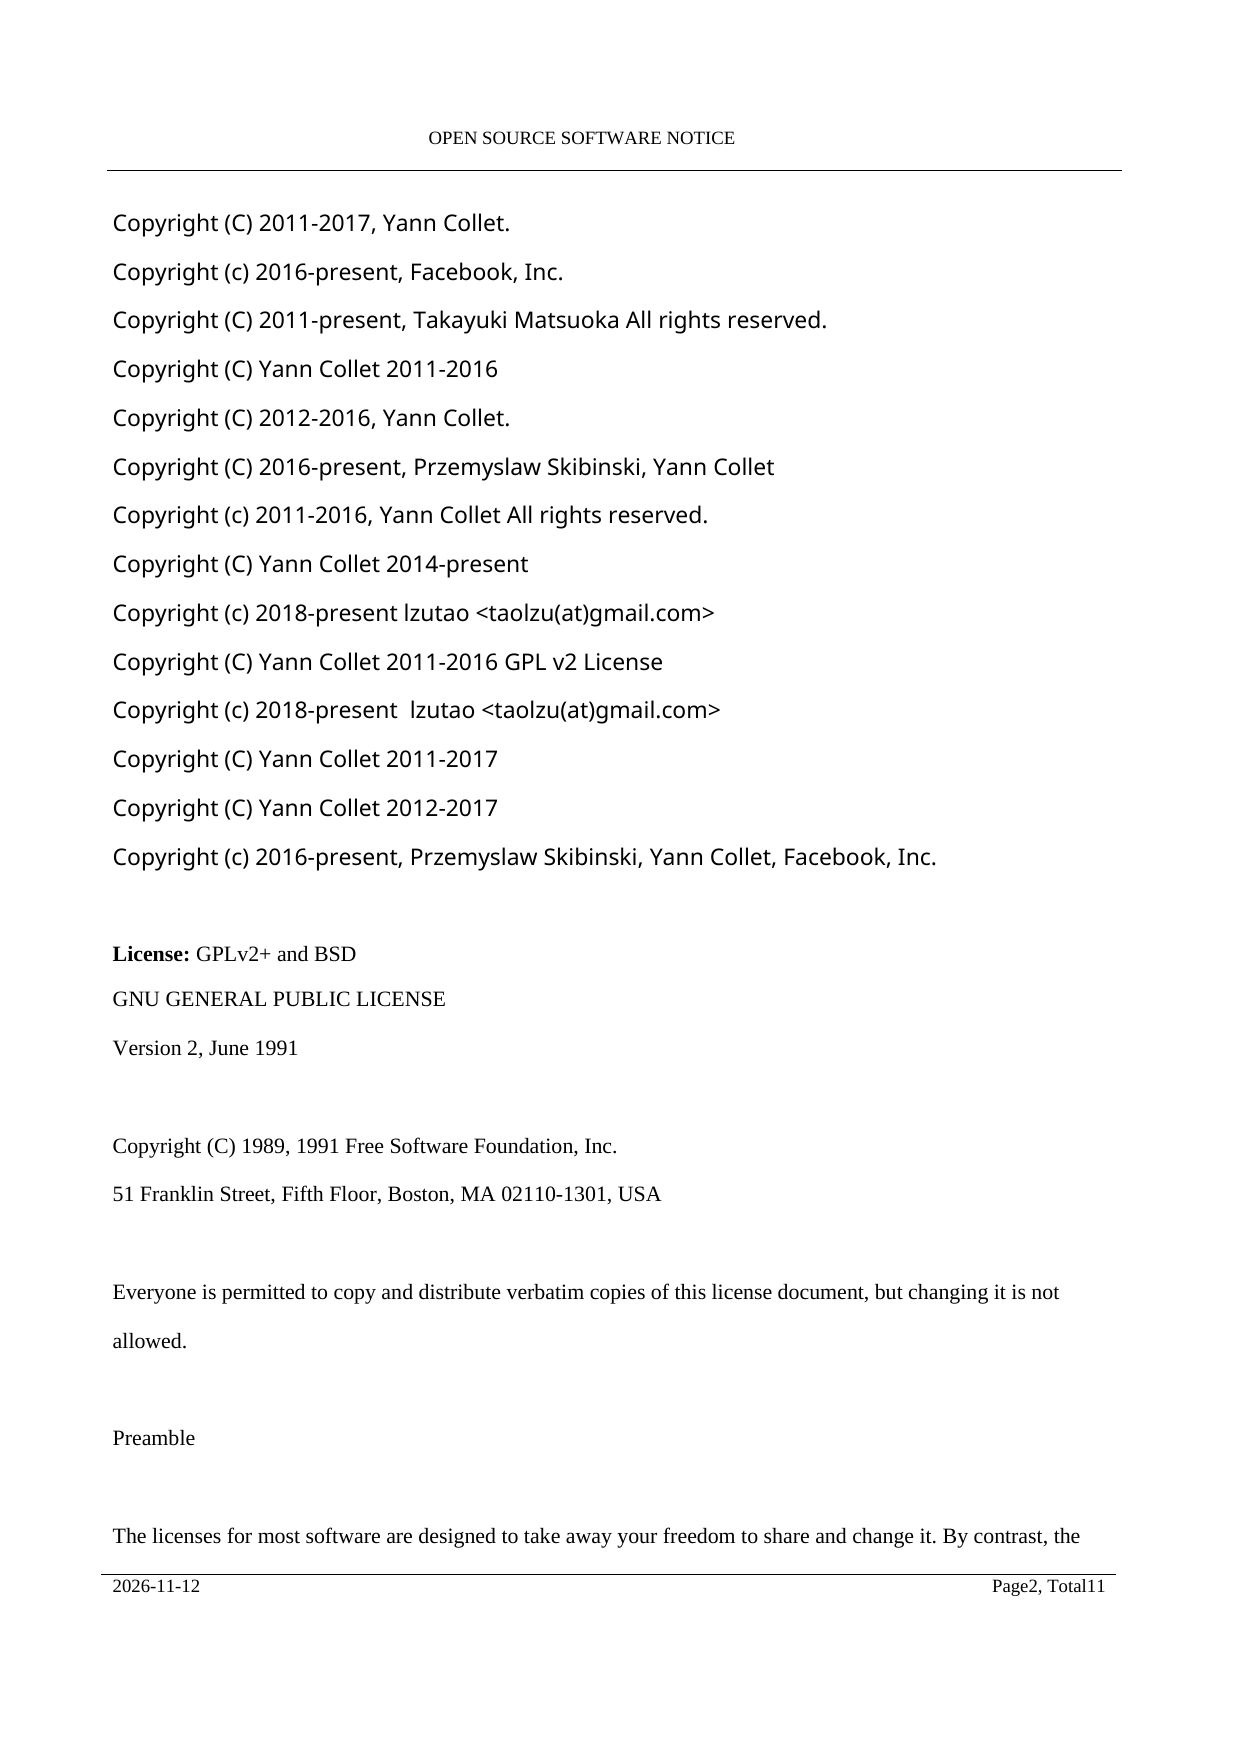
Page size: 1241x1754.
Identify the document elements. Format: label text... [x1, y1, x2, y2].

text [112, 983, 1128, 1551]
text License: GPLv2+ and BSD [112, 938, 1128, 970]
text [112, 206, 1128, 921]
